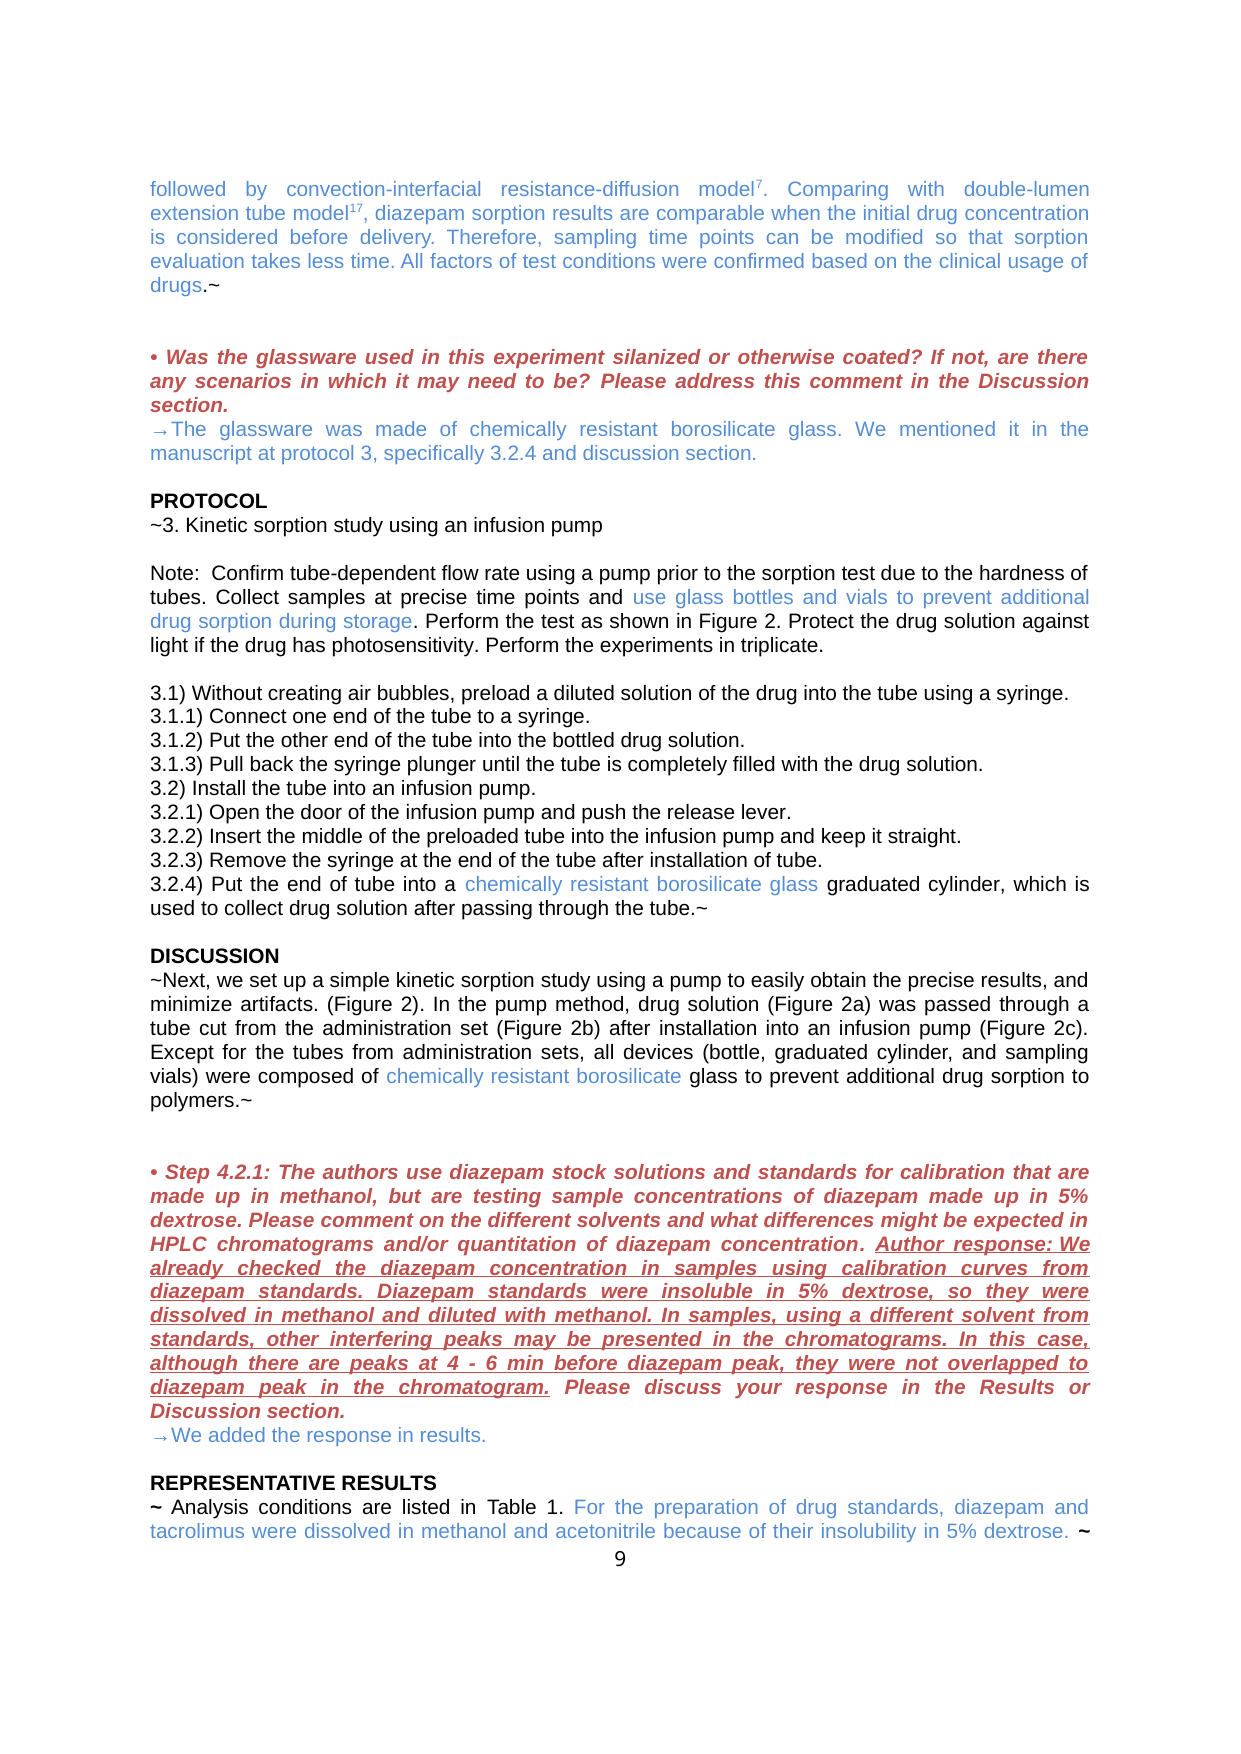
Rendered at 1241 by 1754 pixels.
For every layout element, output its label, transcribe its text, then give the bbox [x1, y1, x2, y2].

text 3.2) Install the tube into an infusion pump. [150, 776, 1090, 800]
text DISCUSSION [150, 944, 1090, 968]
text 3.1.1) Connect one end of the tube to a syringe. [150, 704, 1090, 728]
text Note: Confirm tube-dependent flow rate using a pump prior to the sorption test due to the hardness of tubes. Collect samples at precise time points and use glass bottles and vials to prevent additional drug sorption during storage. Perform the test as shown in Figure 2. Protect the drug solution against light if the drug has photosensitivity. Perform the experiments in triplicate. [150, 561, 1090, 656]
text ~3. Kinetic sorption study using an infusion pump [150, 513, 1090, 537]
text 3.2.4) Put the end of tube into a chemically resistant borosilicate glass graduated cylinder, which is used to collect drug solution after passing through the tube.~ [150, 872, 1090, 920]
text • Step 4.2.1: The authors use diazepam stock solutions and standards for calibration that are made up in methanol, but are testing sample concentrations of diazepam made up in 5% dextrose. Please comment on the different solvents and what differences might be expected in HPLC chromatograms and/or quantitation of diazepam concentration. Author response: We already checked the diazepam concentration in samples using calibration curves from diazepam standards. Diazepam standards were insoluble in 5% dextrose, so they were dissolved in methanol and diluted with methanol. In samples, using a different solvent from standards, other interfering peaks may be presented in the chromatograms. In this case, although there are peaks at 4 - 6 min before diazepam peak, they were not overlapped to diazepam peak in the chromatogram. Please discuss your response in the Results or Discussion section. [150, 1349, 1090, 1423]
text REPRESENTATIVE RESULTS [150, 1471, 1090, 1495]
text →The glassware was made of chemically resistant borosilicate glass. We mentioned it in the manuscript at protocol 3, specifically 3.2.4 and discussion section. [150, 417, 1090, 465]
text 3.2.2) Insert the middle of the preloaded tube into the infusion pump and keep it straight. [150, 824, 1090, 848]
text 3.1.2) Put the other end of the tube into the bottled drug solution. [150, 728, 1090, 752]
text 3.2.3) Remove the syringe at the end of the tube after installation of tube. [150, 848, 1090, 872]
text 3.2.1) Open the door of the infusion pump and push the release lever. [150, 800, 1090, 824]
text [150, 1495, 1090, 1543]
text • Step 4.2.1: The authors use diazepam stock solutions and standards for calibration that are made up in methanol, but are testing sample concentrations of diazepam made up in 5% dextrose. Please comment on the different solvents and what differences might be expected in HPLC chromatograms and/or quantitation of diazepam concentration. Author response: We already checked the diazepam concentration in samples using calibration curves from diazepam standards. Diazepam standards were insoluble in 5% dextrose, so they were dissolved in methanol and diluted with methanol. In samples, using a different solvent from standards, other interfering peaks may be presented in the chromatograms. In this case, although there are peaks at 4 - 6 min before diazepam peak, they were not overlapped to diazepam peak in the chromatogram. Please discuss your response in the Results or Discussion section. [150, 1159, 1090, 1276]
text 3.1) Without creating air bubbles, preload a diluted solution of the drug into the tube using a syringe. [150, 680, 1090, 704]
text • Was the glassware used in this experiment silanized or otherwise coated? If not, are there any scenarios in which it may need to be? Please address this comment in the Discussion section. [150, 345, 1090, 417]
text PROTOCOL [150, 489, 1090, 513]
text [150, 177, 1090, 297]
text ~Next, we set up a simple kinetic sorption study using a pump to easily obtain the precise results, and minimize artifacts. (Figure 2). In the pump method, drug solution (Figure 2a) was passed through a tube cut from the administration set (Figure 2b) after installation into an infusion pump (Figure 2c). Except for the tubes from administration sets, all devices (bottle, graduated cylinder, and sampling vials) were composed of chemically resistant borosilicate glass to prevent additional drug sorption to polymers.~ [150, 968, 1090, 1112]
text →We added the response in results. [150, 1423, 1090, 1447]
text 3.1.3) Pull back the syringe plunger until the tube is completely filled with the drug solution. [150, 752, 1090, 776]
